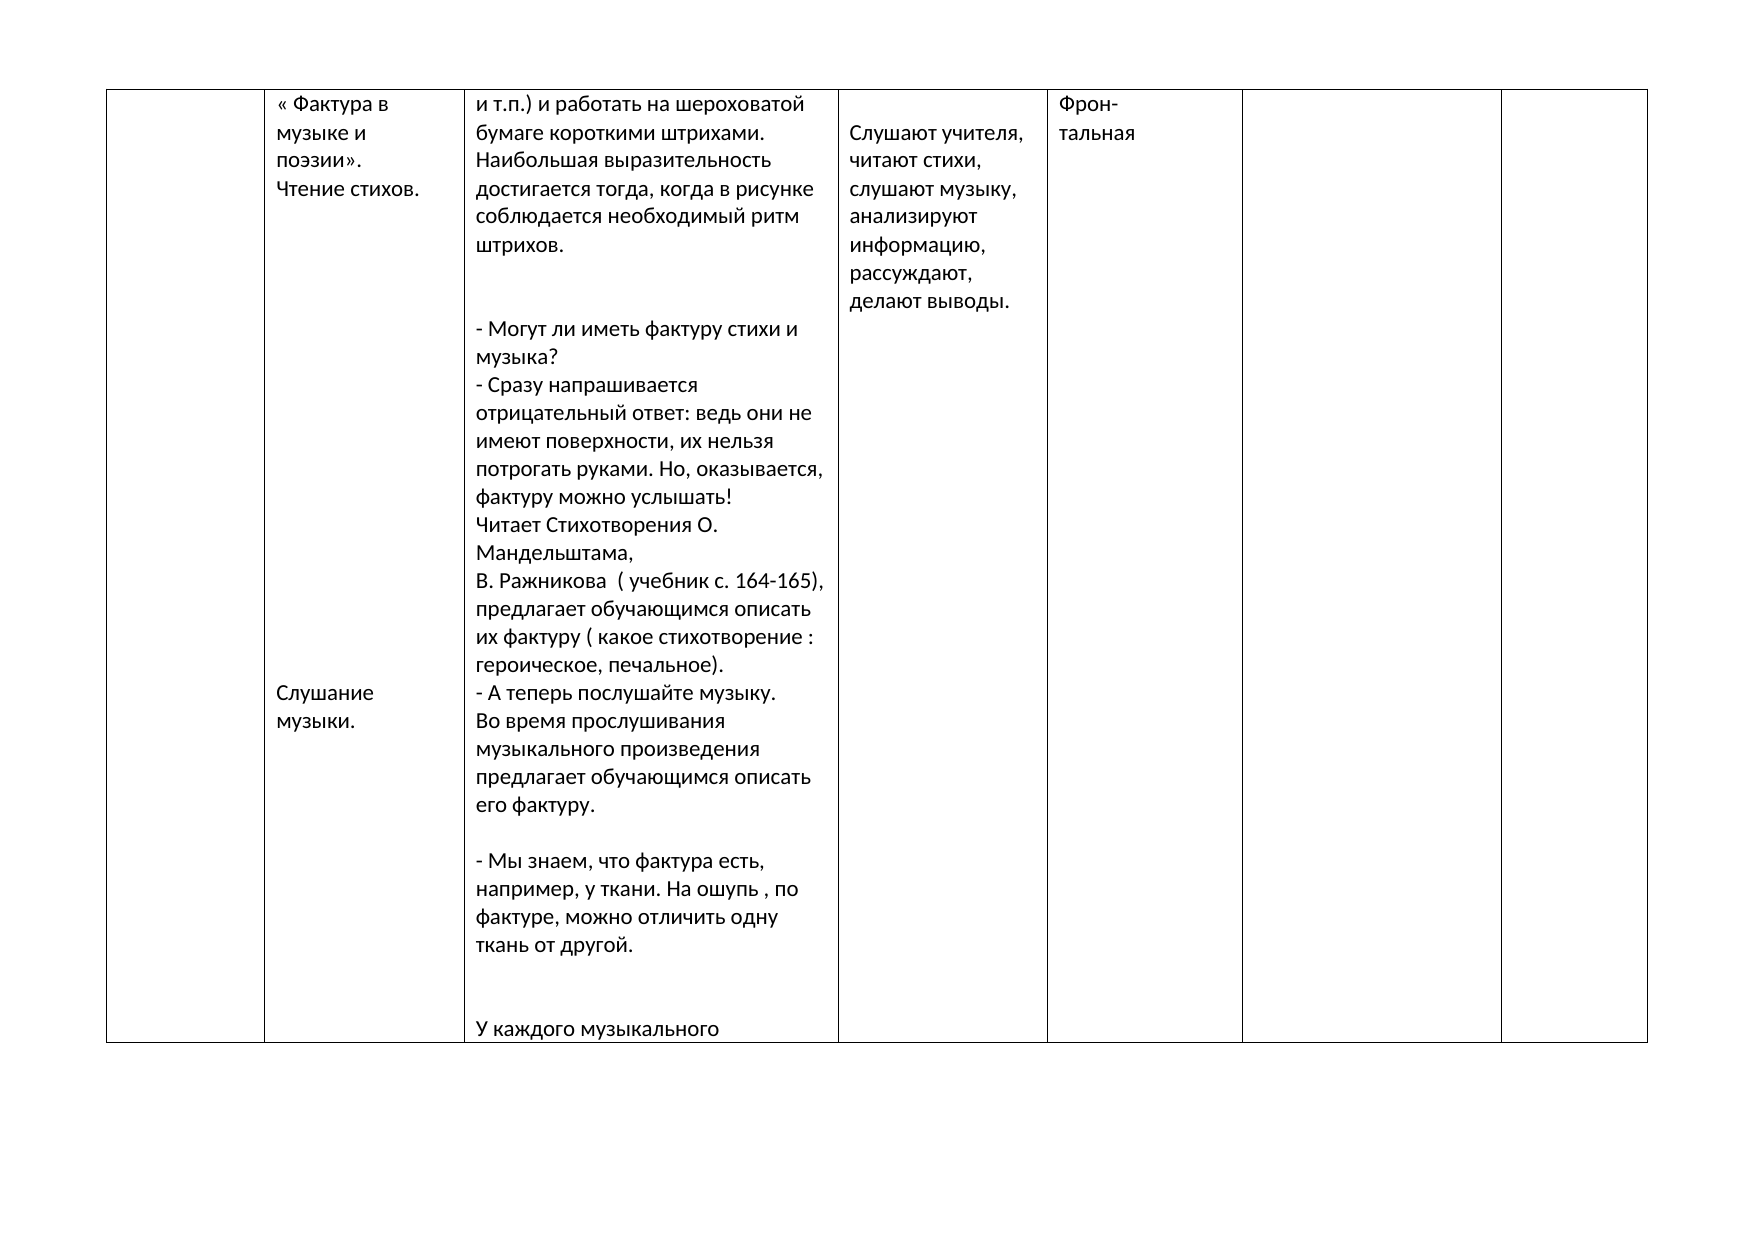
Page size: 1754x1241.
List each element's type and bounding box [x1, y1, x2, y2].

table_cell [1502, 90, 1647, 1042]
table_cell [465, 90, 838, 1042]
table_cell [839, 90, 1047, 1042]
table_cell [1048, 90, 1242, 1042]
table_cell [1243, 90, 1501, 1042]
table_cell [107, 90, 264, 1042]
table_cell [265, 90, 464, 1042]
